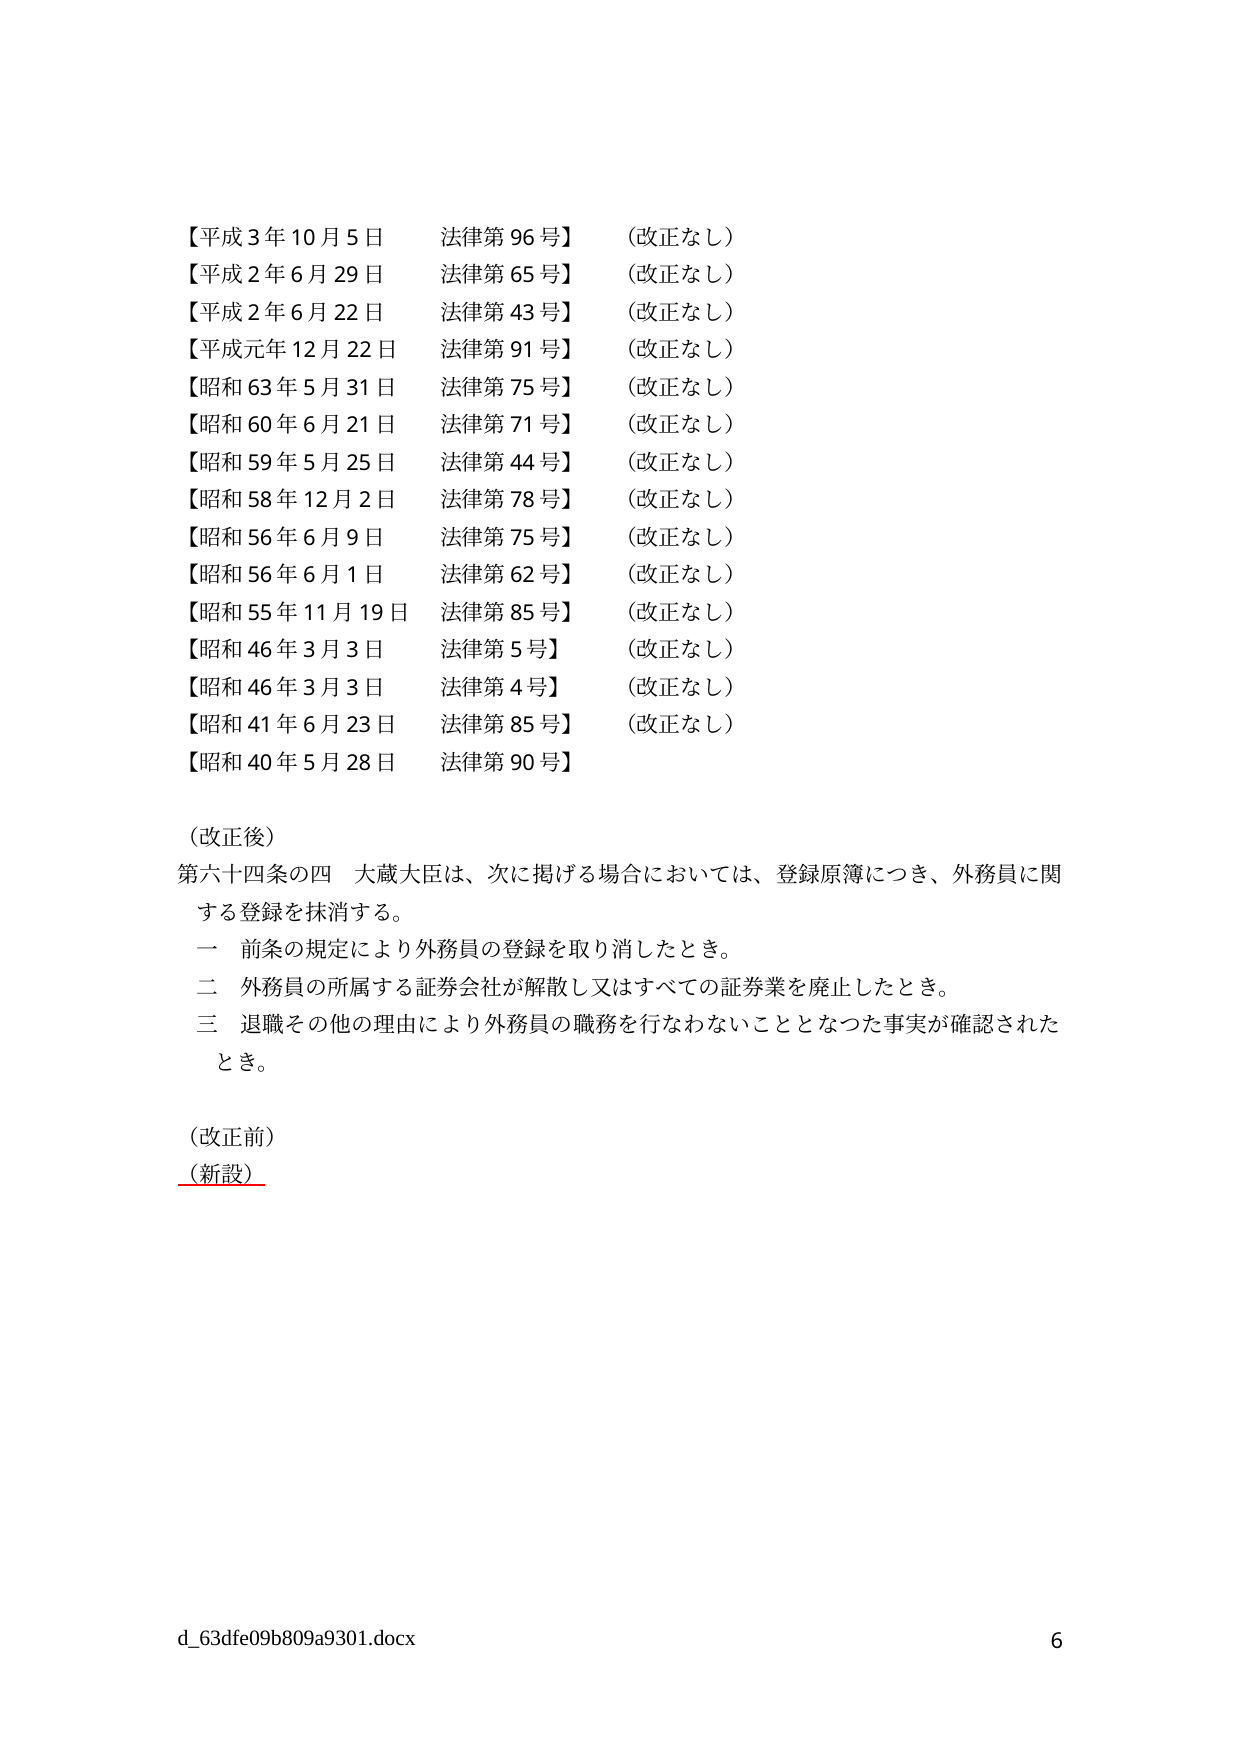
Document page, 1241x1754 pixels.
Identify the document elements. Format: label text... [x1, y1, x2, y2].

text 一 前条の規定により外務員の登録を取り消したとき。 [196, 929, 1063, 967]
text 【昭和40年5月28日 法律第90号】 [177, 742, 1063, 779]
text 二 外務員の所属する証券会社が解散し又はすべての証券業を廃止したとき。 [196, 967, 1063, 1004]
text 【昭和55年11月19日 法律第85号】 （改正なし） [177, 592, 1063, 629]
text 【昭和56年6月9日 法律第75号】 （改正なし） [177, 517, 1063, 554]
text （新設） [177, 1154, 1063, 1192]
text 【昭和46年3月3日 法律第4号】 （改正なし） [177, 667, 1063, 704]
text （改正後） [177, 817, 1063, 854]
text 【昭和41年6月23日 法律第85号】 （改正なし） [177, 704, 1063, 742]
text 【昭和56年6月1日 法律第62号】 （改正なし） [177, 554, 1063, 592]
text 第六十四条の四 大蔵大臣は、次に掲げる場合においては、登録原簿につき、外務員に関する登録を抹消する。 [177, 854, 1063, 929]
text 【平成3年10月5日 法律第96号】 （改正なし） [177, 217, 1063, 254]
text 【平成2年6月29日 法律第65号】 （改正なし） [177, 254, 1063, 292]
text 【昭和60年6月21日 法律第71号】 （改正なし） [177, 404, 1063, 442]
text 【昭和63年5月31日 法律第75号】 （改正なし） [177, 367, 1063, 404]
text 【昭和58年12月2日 法律第78号】 （改正なし） [177, 479, 1063, 517]
text 【平成元年12月22日 法律第91号】 （改正なし） [177, 329, 1063, 367]
text 【平成2年6月22日 法律第43号】 （改正なし） [177, 292, 1063, 329]
text 【昭和59年5月25日 法律第44号】 （改正なし） [177, 442, 1063, 479]
text 三 退職その他の理由により外務員の職務を行なわないこととなつた事実が確認されたとき。 [196, 1004, 1063, 1079]
text （改正前） [177, 1117, 1063, 1154]
text 【昭和46年3月3日 法律第5号】 （改正なし） [177, 629, 1063, 667]
